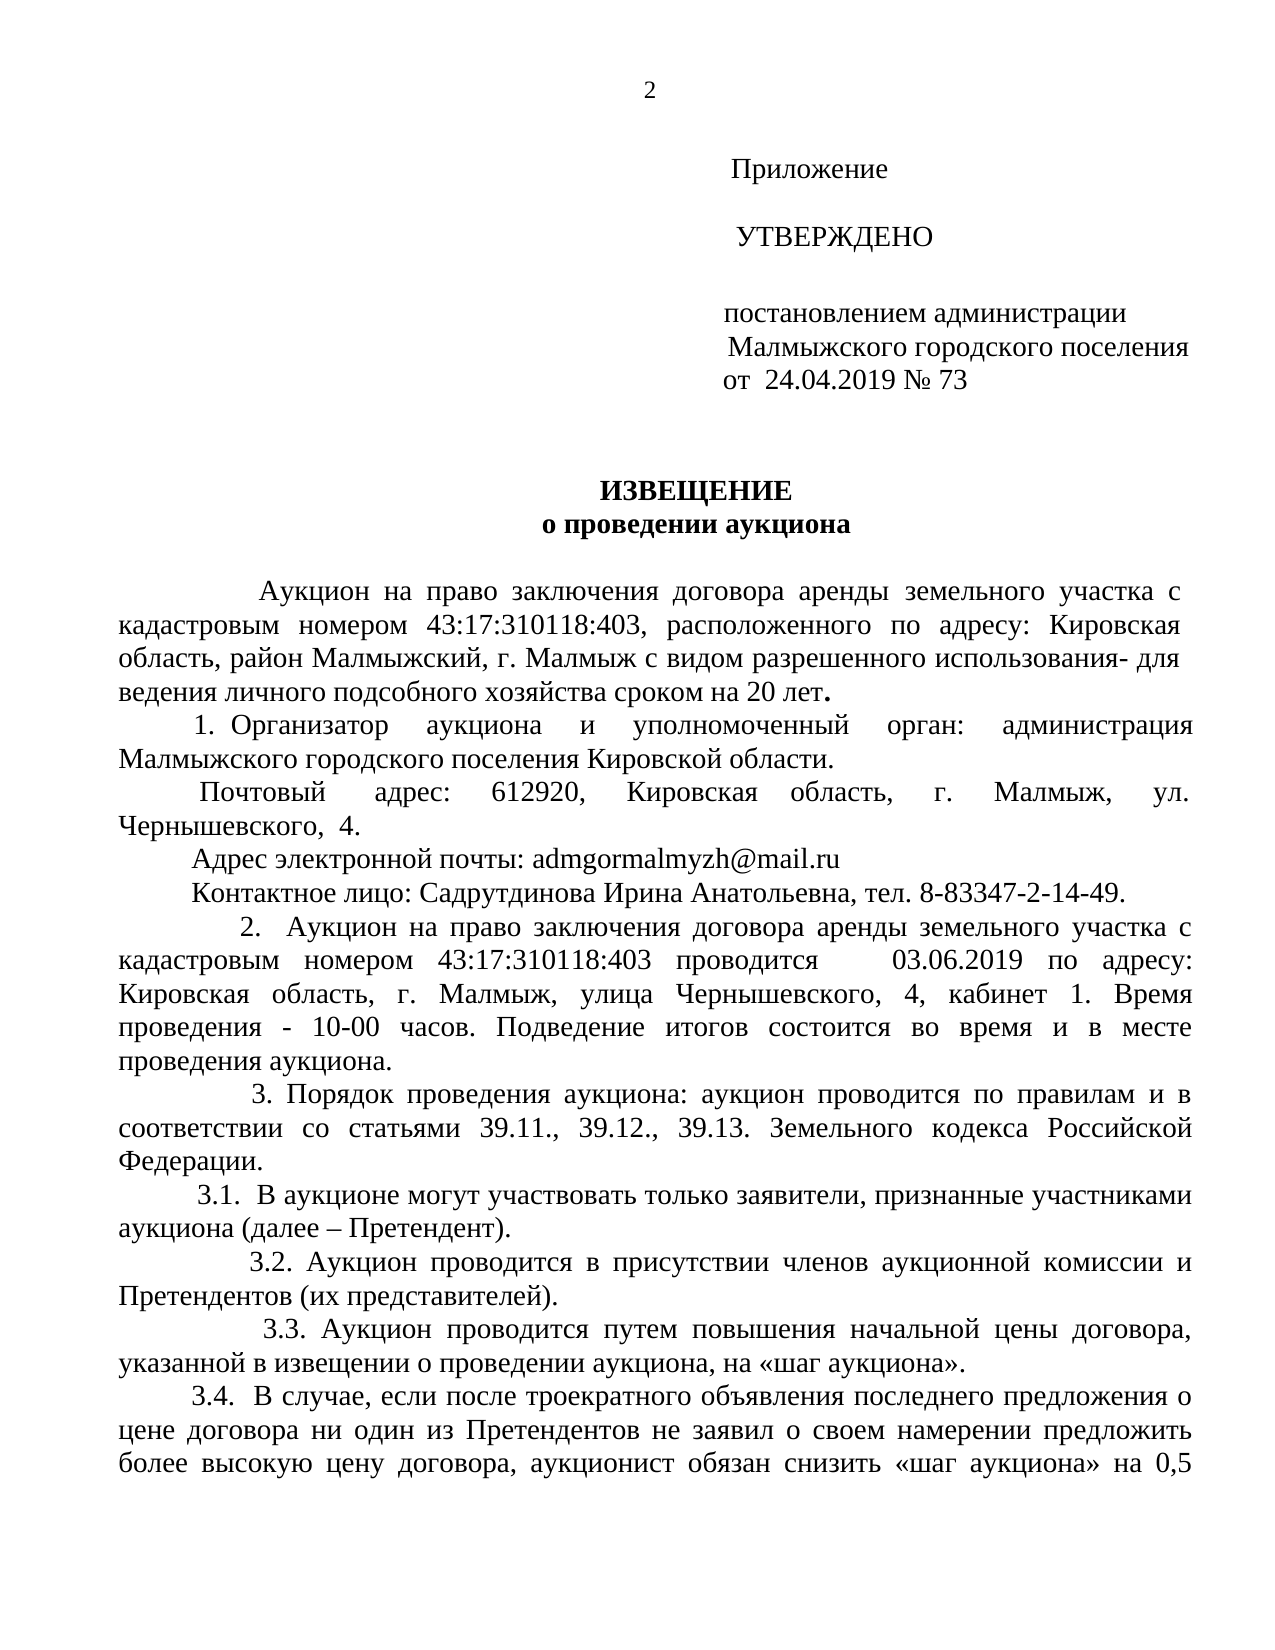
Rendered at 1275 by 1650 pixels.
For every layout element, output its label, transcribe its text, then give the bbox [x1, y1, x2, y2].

text 3.2. Аукцион проводится в присутствии членов аукционной комиссии и Претендентов (их представителей). [118, 1244, 1194, 1311]
list Организатор аукциона и уполномоченный орган: администрация Малмыжского городского поселения Кировской области. [118, 707, 1194, 774]
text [118, 1378, 1194, 1479]
text от 24.04.2019 № 73 [118, 362, 1201, 396]
text 3.1. В аукционе могут участвовать только заявители, признанные участниками аукциона (далее – Претендент). [118, 1177, 1194, 1244]
text о проведении аукциона [118, 506, 1201, 540]
text Аукцион на право заключения договора аренды земельного участка с кадастровым номером 43:17:310118:403, расположенного по адресу: Кировская область, район Малмыжский, г. Малмыж с видом разрешенного использования- для ведения личного подсобного хозяйства сроком на 20 лет. [118, 573, 1181, 707]
text Адрес электронной почты: admgormalmyzh@mail.ru [118, 842, 1194, 875]
text Почтовый адрес: 612920, Кировская область, г. Малмыж, ул. Чернышевского, 4. [118, 774, 1194, 842]
text постановлением администрации [679, 252, 1201, 329]
text ИЗВЕЩЕНИЕ [118, 473, 1201, 506]
text Контактное лицо: Садрутдинова Ирина Анатольевна, тел. 8-83347-2-14-49. [118, 875, 1194, 909]
text 3. Порядок проведения аукциона: аукцион проводится по правилам и в соответствии со статьями 39.11., 39.12., 39.13. Земельного кодекса Российской Федерации. [118, 1076, 1194, 1177]
text 2. Аукцион на право заключения договора аренды земельного участка с кадастровым номером 43:17:310118:403 проводится 03.06.2019 по адресу: Кировская область, г. Малмыж, улица Чернышевского, 4, кабинет 1. Время проведения - 10-00 часов. Подведение итогов состоится во время и в месте проведения аукциона. [118, 909, 1194, 1076]
text 3.3. Аукцион проводится путем повышения начальной цены договора, указанной в извещении о проведении аукциона, на «шаг аукциона». [118, 1311, 1194, 1378]
text Малмыжского городского поселения [662, 329, 1220, 362]
text Приложение [643, 152, 1201, 185]
text УТВЕРЖДЕНО [641, 219, 1201, 252]
